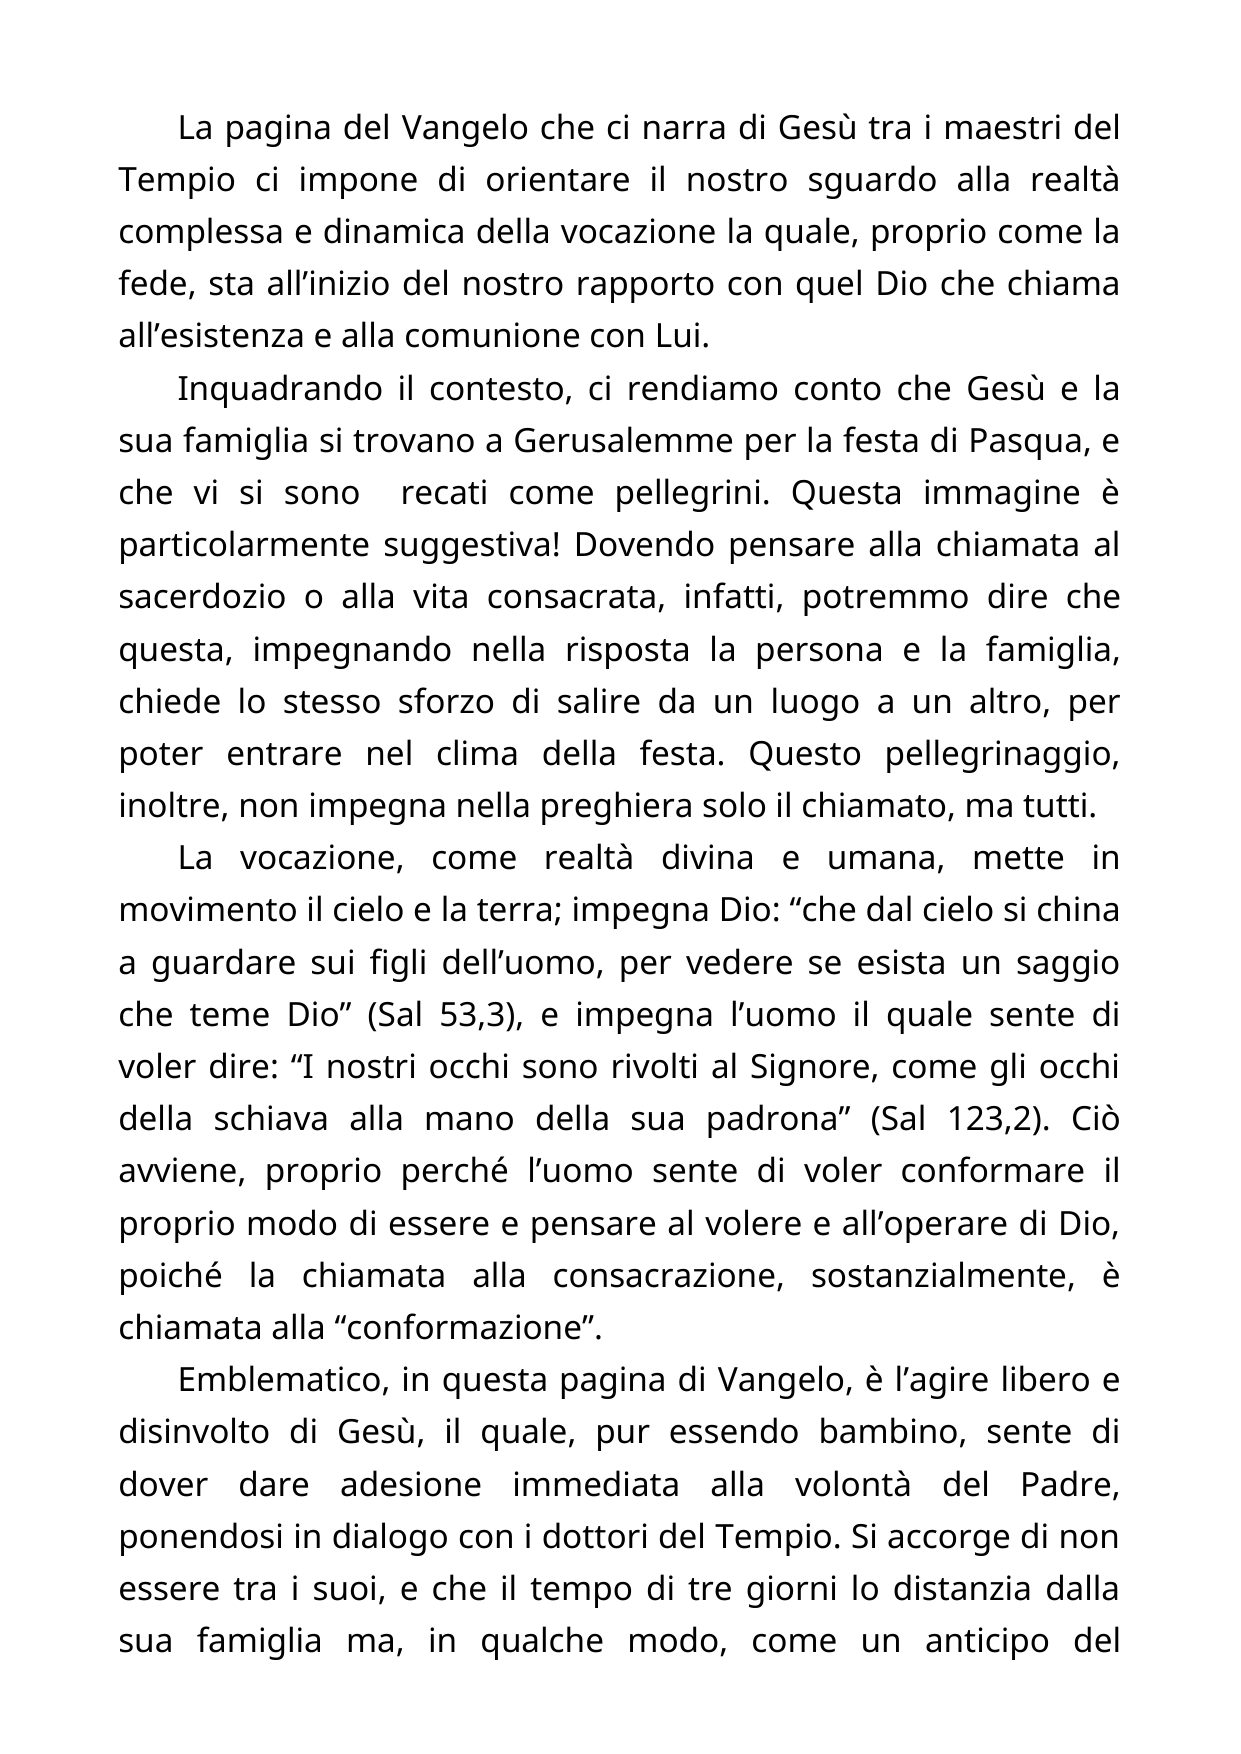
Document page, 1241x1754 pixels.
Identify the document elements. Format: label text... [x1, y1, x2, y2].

text Inquadrando il contesto, ci rendiamo conto che Gesù e la sua famiglia si trovano a Gerusalemme per la festa di Pasqua, e che vi si sono recati come pellegrini. Questa immagine è particolarmente suggestiva! Dovendo pensare alla chiamata al sacerdozio o alla vita consacrata, infatti, potremmo dire che questa, impegnando nella risposta la persona e la famiglia, chiede lo stesso sforzo di salire da un luogo a un altro, per poter entrare nel clima della festa. Questo pellegrinaggio, inoltre, non impegna nella preghiera solo il chiamato, ma tutti. [118, 364, 1122, 827]
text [118, 1356, 1122, 1662]
text La vocazione, come realtà divina e umana, mette in movimento il cielo e la terra; impegna Dio: “che dal cielo si china a guardare sui figli dell’uomo, per vedere se esista un saggio che teme Dio” (Sal 53,3), e impegna l’uomo il quale sente di voler dire: “I nostri occhi sono rivolti al Signore, come gli occhi della schiava alla mano della sua padrona” (Sal 123,2). Ciò avviene, proprio perché l’uomo sente di voler conformare il proprio modo di essere e pensare al volere e all’operare di Dio, poiché la chiamata alla consacrazione, sostanzialmente, è chiamata alla “conformazione”. [118, 834, 1122, 1349]
text La pagina del Vangelo che ci narra di Gesù tra i maestri del Tempio ci impone di orientare il nostro sguardo alla realtà complessa e dinamica della vocazione la quale, proprio come la fede, sta all’inizio del nostro rapporto con quel Dio che chiama all’esistenza e alla comunione con Lui. [118, 103, 1122, 358]
